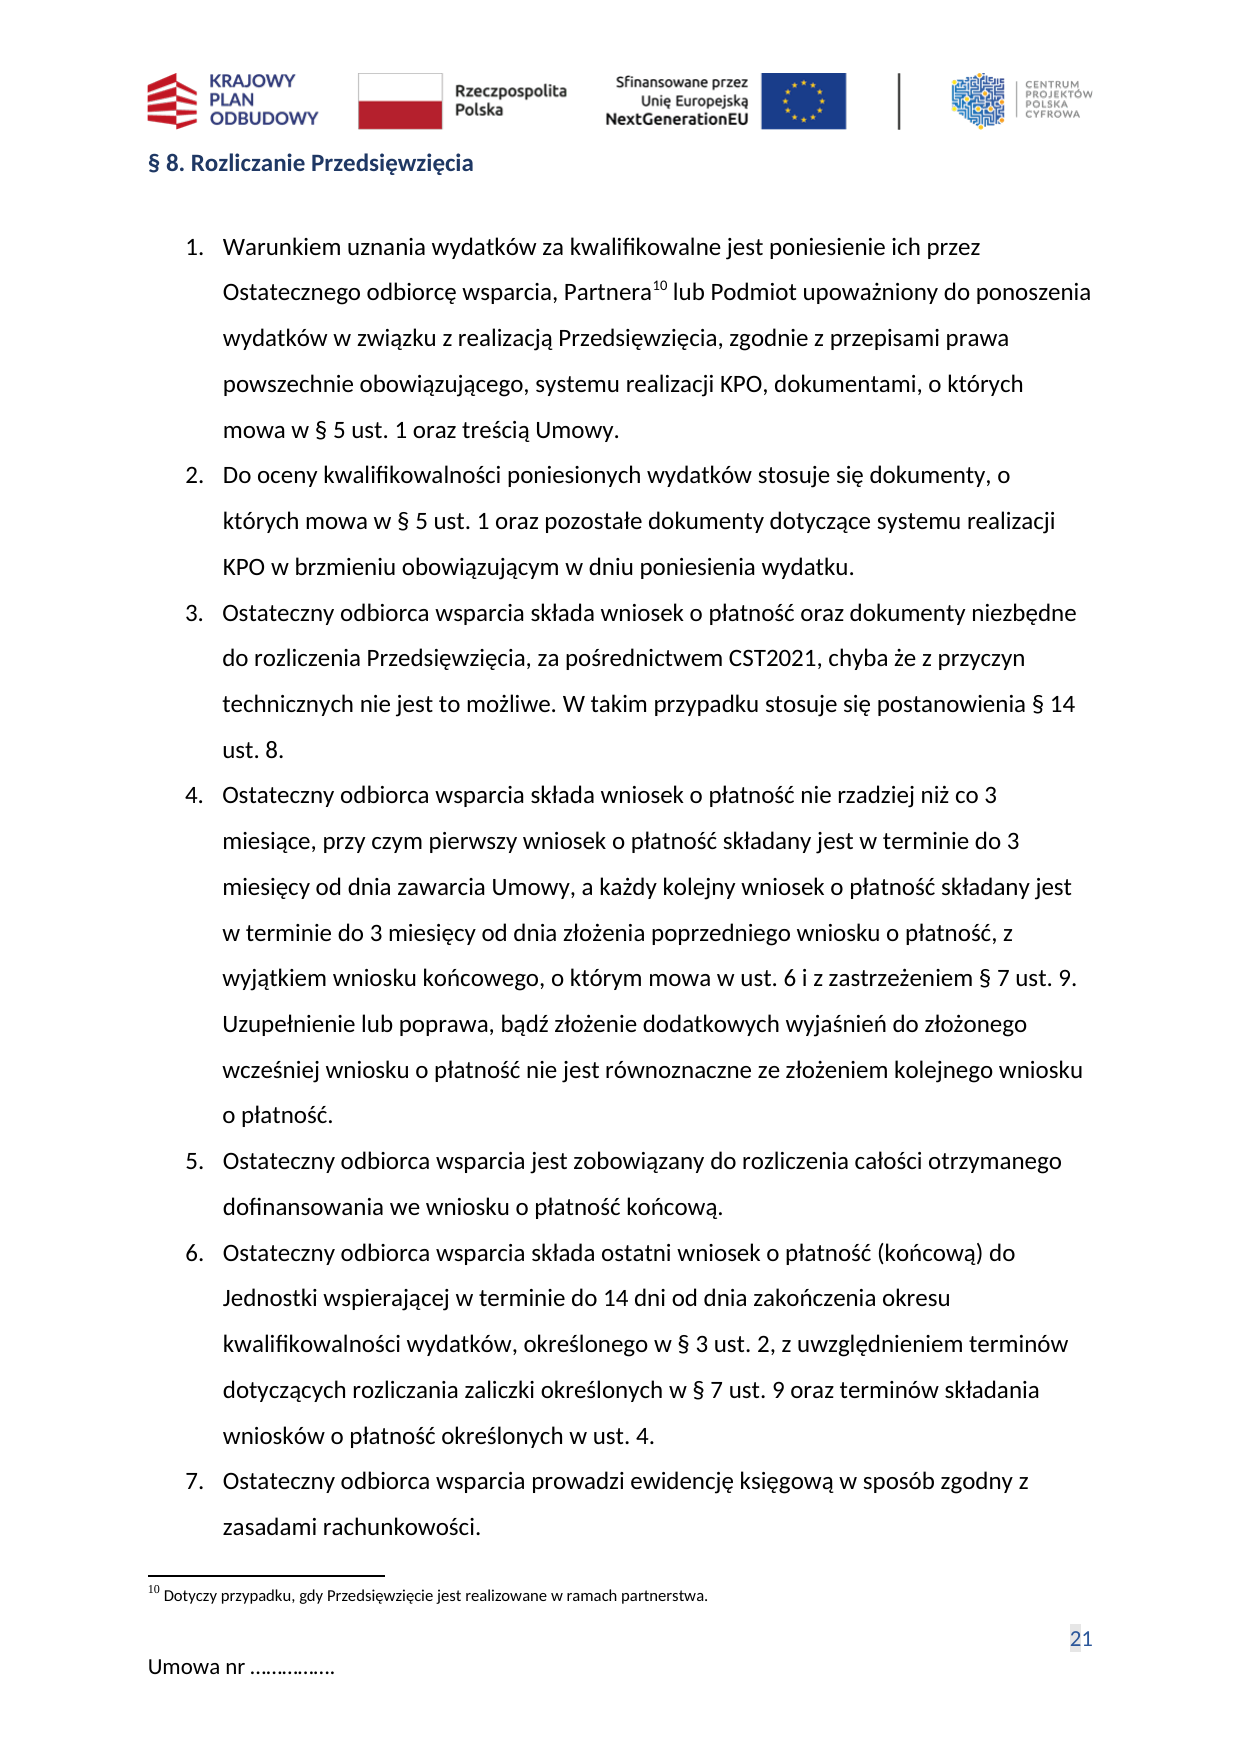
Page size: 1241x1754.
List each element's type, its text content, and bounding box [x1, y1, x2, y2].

list Ostateczny odbiorca wsparcia składa ostatni wniosek o płatność (końcową) do Jednostki wspierającej w terminie do 14 dni od dnia zakończenia okresu kwalifikowalności wydatków, określonego w § 3 ust. 2, z uwzględnieniem terminów dotyczących rozliczania zaliczki określonych w § 7 ust. 9 oraz terminów składania wniosków o płatność określonych w ust. 4. [185, 1237, 1093, 1450]
list Do oceny kwalifikowalności poniesionych wydatków stosuje się dokumenty, o których mowa w § 5 ust. 1 oraz pozostałe dokumenty dotyczące systemu realizacji KPO w brzmieniu obowiązującym w dniu poniesienia wydatku. [185, 459, 1093, 581]
picture [147, 73, 1093, 130]
list Ostateczny odbiorca wsparcia jest zobowiązany do rozliczenia całości otrzymanego dofinansowania we wniosku o płatność końcową. [185, 1145, 1093, 1222]
list Ostateczny odbiorca wsparcia prowadzi ewidencję księgową w sposób zgodny z zasadami rachunkowości. [185, 1466, 1093, 1542]
list Ostateczny odbiorca wsparcia składa wniosek o płatność oraz dokumenty niezbędne do rozliczenia Przedsięwzięcia, za pośrednictwem CST2021, chyba że z przyczyn technicznych nie jest to możliwe. W takim przypadku stosuje się postanowienia § 14 ust. 8. [185, 597, 1093, 764]
list Warunkiem uznania wydatków za kwalifikowalne jest poniesienie ich przez Ostatecznego odbiorcę wsparcia, Partnera lub Podmiot upoważniony do ponoszenia wydatków w związku z realizacją Przedsięwzięcia, zgodnie z przepisami prawa powszechnie obowiązującego, systemu realizacji KPO, dokumentami, o których mowa w § 5 ust. 1 oraz treścią Umowy. [185, 231, 1093, 444]
list Ostateczny odbiorca wsparcia składa wniosek o płatność nie rzadziej niż co 3 miesiące, przy czym pierwszy wniosek o płatność składany jest w terminie do 3 miesięcy od dnia zawarcia Umowy, a każdy kolejny wniosek o płatność składany jest w terminie do 3 miesięcy od dnia złożenia poprzedniego wniosku o płatność, z wyjątkiem wniosku końcowego, o którym mowa w ust. 6 i z zastrzeżeniem § 7 ust. 9. Uzupełnienie lub poprawa, bądź złożenie dodatkowych wyjaśnień do złożonego wcześniej wniosku o płatność nie jest równoznaczne ze złożeniem kolejnego wniosku o płatność. [185, 779, 1093, 1130]
subtitle § 8. Rozliczanie Przedsięwzięcia [148, 148, 1093, 178]
